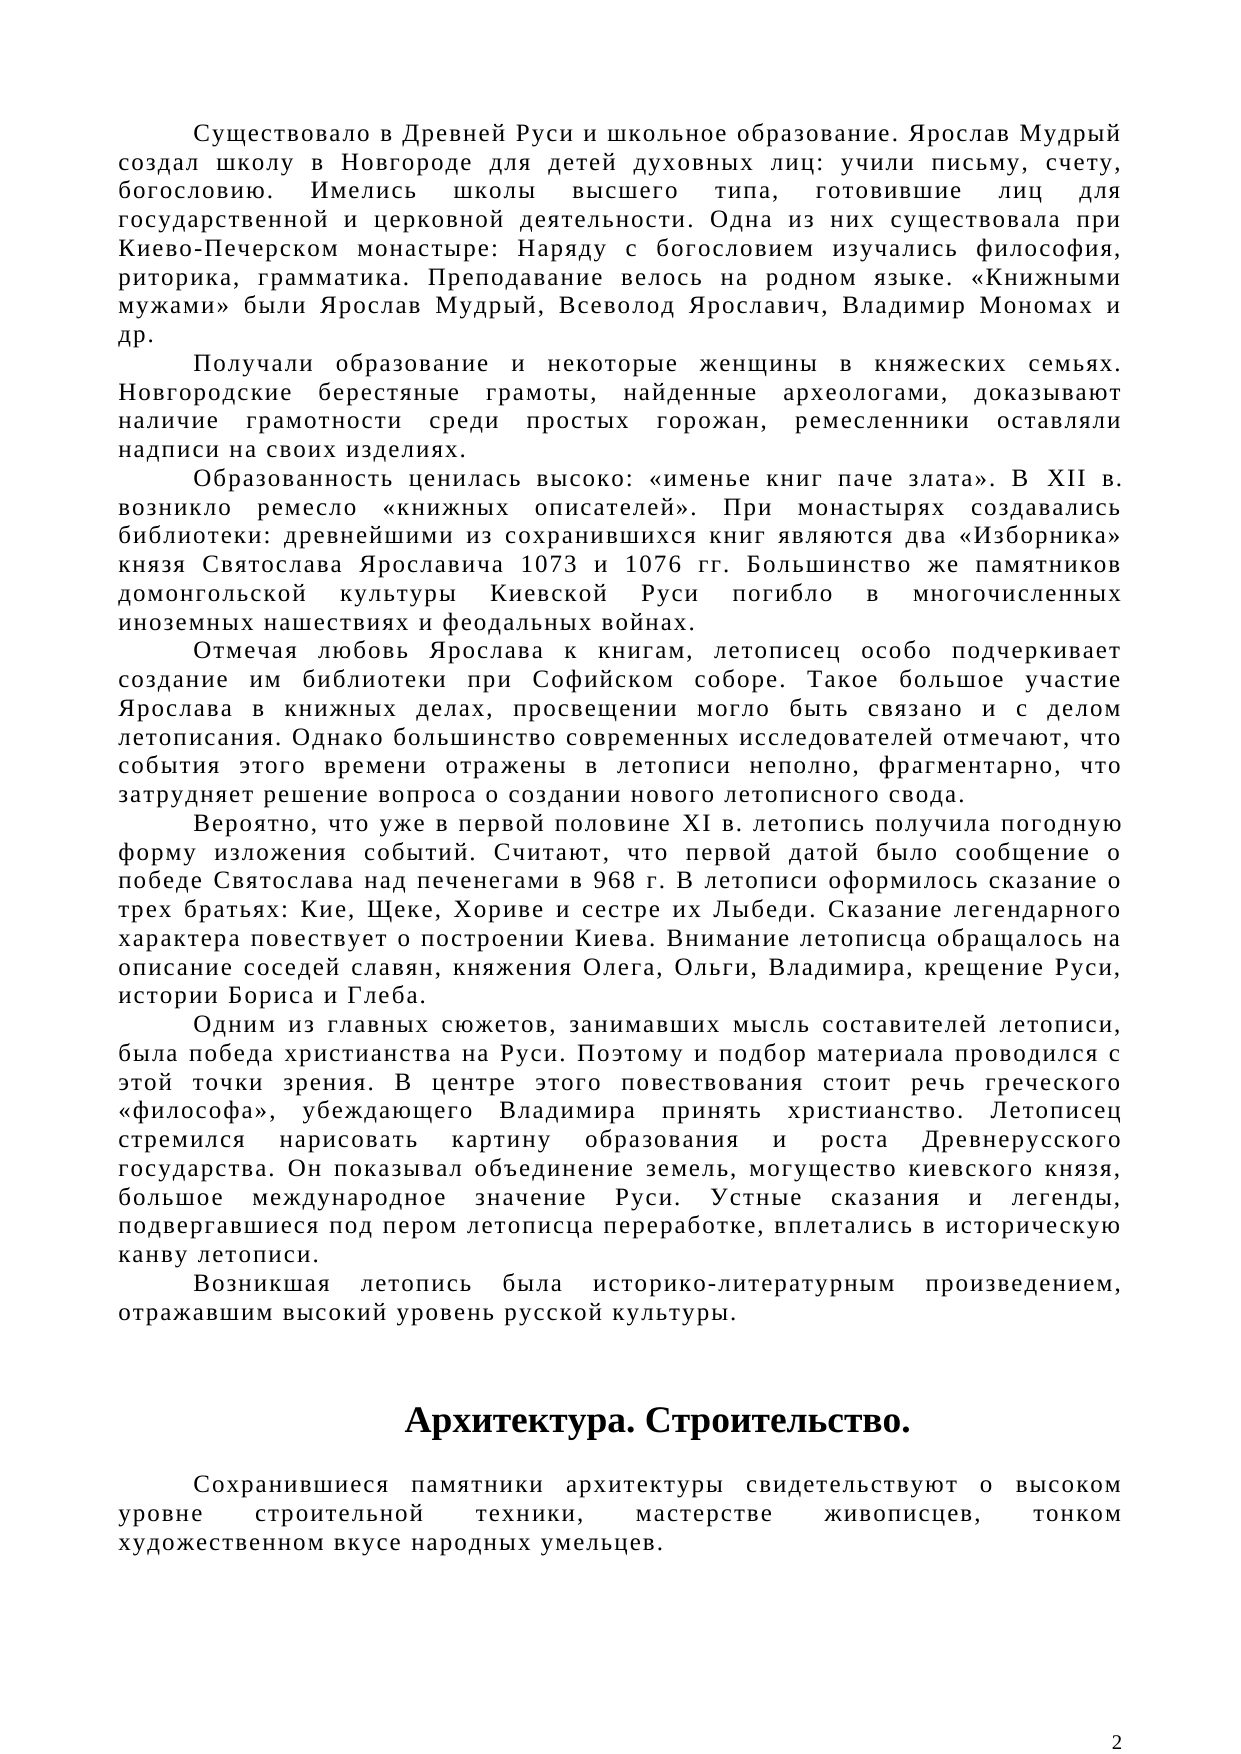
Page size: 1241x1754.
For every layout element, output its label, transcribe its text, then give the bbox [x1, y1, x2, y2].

text Получали образование и некоторые женщины в княжеских семьях. Новгородские берестяные грамоты, найденные археологами, доказывают наличие грамотности среди простых горожан, ремесленники оставляли надписи на своих изделиях. [118, 348, 1122, 463]
text Возникшая летопись была историко-литературным произведением, отражавшим высокий уровень русской культуры. [118, 1268, 1122, 1326]
text Одним из главных сюжетов, занимавших мысль составителей летописи, была победа христианства на Руси. Поэтому и подбор материала проводился с этой точки зрения. В центре этого повествования стоит речь греческого «философа», убеждающего Владимира принять христианство. Летописец стремился нарисовать картину образования и роста Древнерусского государства. Он показывал объединение земель, могущество киевского князя, большое международное значение Руси. Устные сказания и легенды, подвергавшиеся под пером летописца переработке, вплетались в историческую канву летописи. [118, 1009, 1122, 1268]
text Вероятно, что уже в первой половине XI в. летопись получила погодную форму изложения событий. Считают, что первой датой было сообщение о победе Святослава над печенегами в 968 г. В летописи оформилось сказание о трех братьях: Кие, Щеке, Хориве и сестре их Лыбеди. Сказание легендарного характера повествует о построении Киева. Внимание летописца обращалось на описание соседей славян, княжения Олега, Ольги, Владимира, крещение Руси, истории Бориса и Глеба. [118, 808, 1122, 1009]
subtitle Архитектура. Строительство. [118, 1397, 1122, 1441]
text Существовало в Древней Руси и школьное образование. Ярослав Мудрый создал школу в Новгороде для детей духовных лиц: учили письму, счету, богословию. Имелись школы высшего типа, готовившие лиц для государственной и церковной деятельности. Одна из них существовала при Киево-Печерском монастыре: Наряду с богословием изучались философия, риторика, грамматика. Преподавание велось на родном языке. «Книжными мужами» были Ярослав Мудрый, Всеволод Ярославич, Владимир Мономах и др. [118, 118, 1122, 348]
text Образованность ценилась высоко: «именье книг паче злата». В XII в. возникло ремесло «книжных описателей». При монастырях создавались библиотеки: древнейшими из сохранившихся книг являются два «Изборника» князя Святослава Ярославича 1073 и 1076 гг. Большинство же памятников домонгольской культуры Киевской Руси погибло в многочисленных иноземных нашествиях и феодальных войнах. [118, 463, 1122, 636]
text Сохранившиеся памятники архитектуры свидетельствуют о высоком уровне строительной техники, мастерстве живописцев, тонком художественном вкусе народных умельцев. [118, 1469, 1122, 1556]
text Отмечая любовь Ярослава к книгам, летописец особо подчеркивает создание им библиотеки при Софийском соборе. Такое большое участие Ярослава в книжных делах, просвещении могло быть связано и с делом летописания. Однако большинство современных исследователей отмечают, что события этого времени отражены в летописи неполно, фрагментарно, что затрудняет решение вопроса о создании нового летописного свода. [118, 636, 1122, 808]
